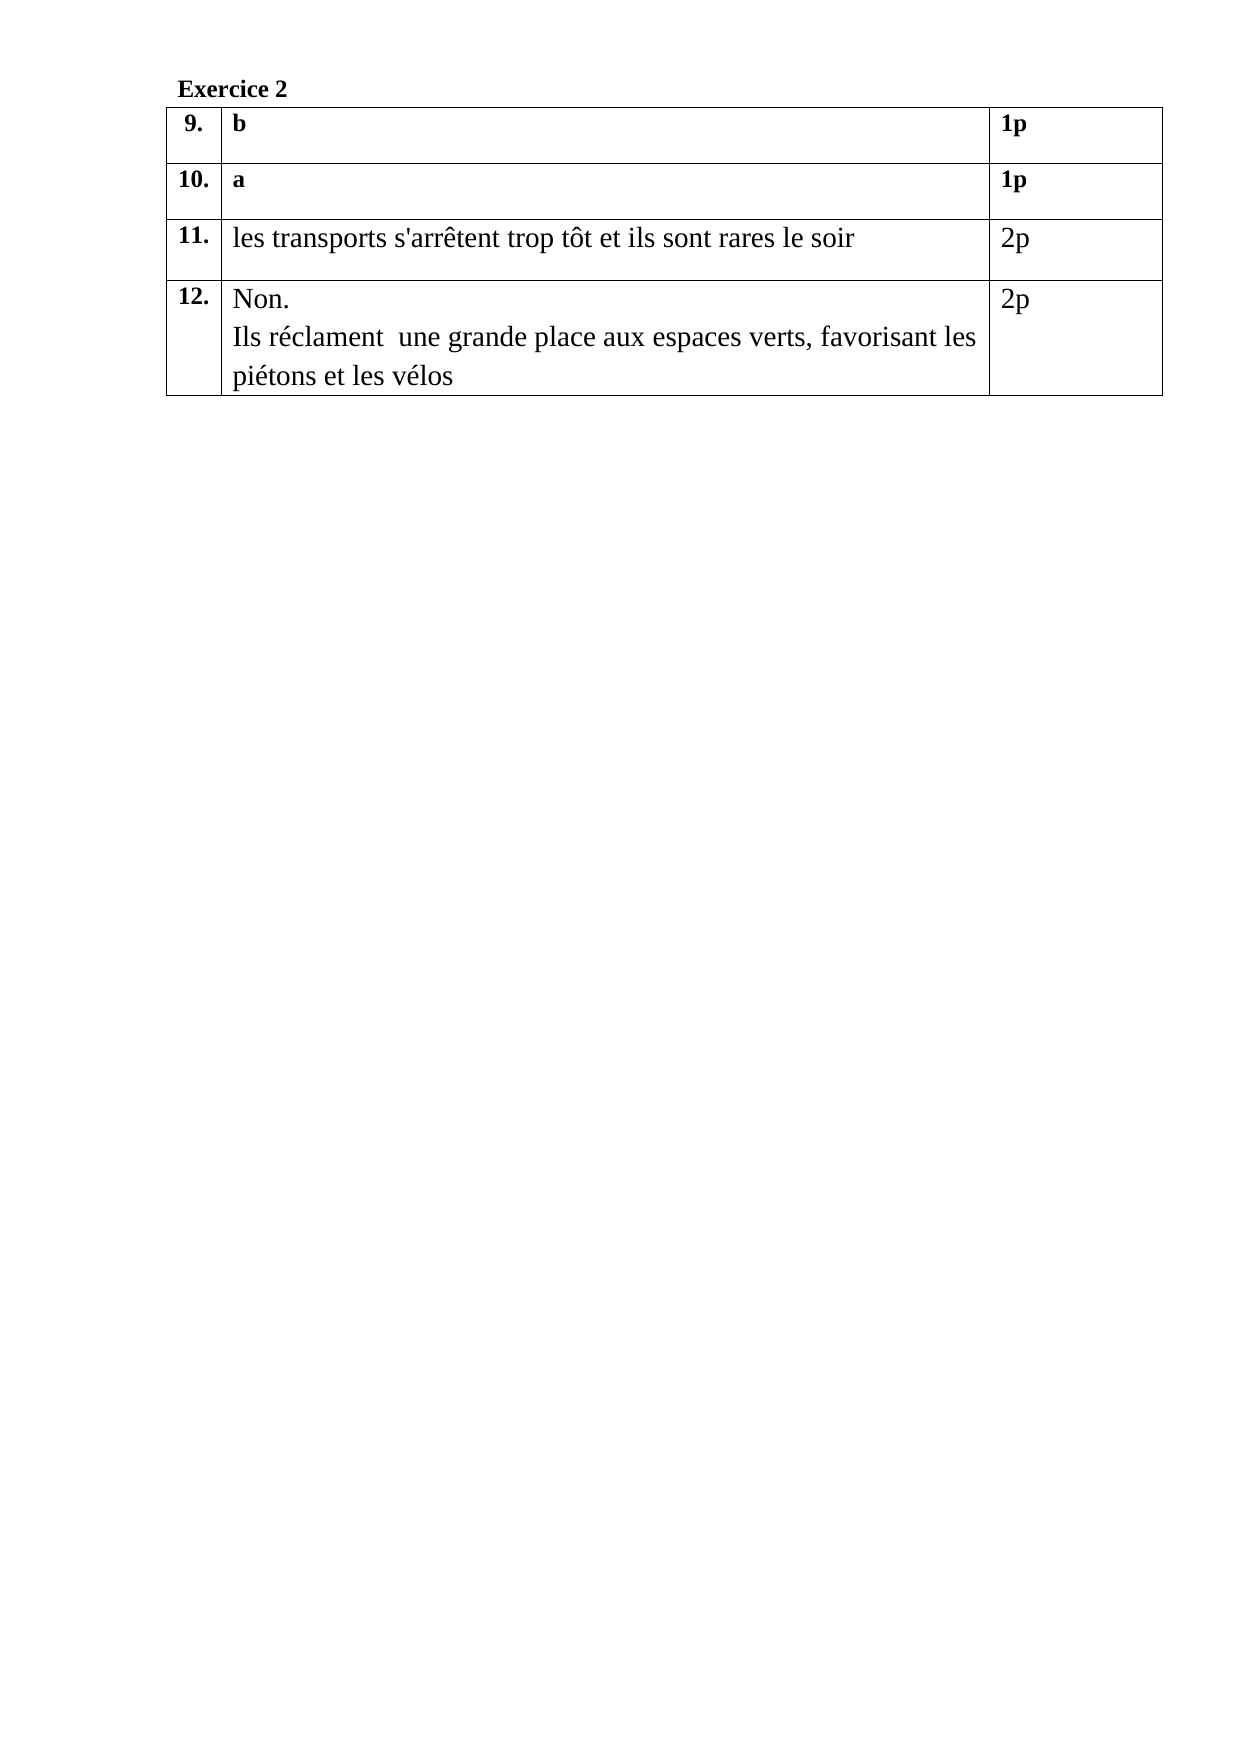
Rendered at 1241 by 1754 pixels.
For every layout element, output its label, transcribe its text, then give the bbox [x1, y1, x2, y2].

table_cell a [222, 164, 989, 219]
table_cell 10. [167, 164, 221, 219]
table_cell les transports s'arrêtent trop tôt et ils sont rares le soir [222, 220, 989, 280]
table_cell 2p [990, 281, 1162, 395]
table_cell 2p [990, 220, 1162, 280]
table_cell 11. [167, 220, 221, 280]
table_header b [222, 108, 989, 163]
table_cell 1p [990, 164, 1162, 219]
table_header 9. [167, 108, 221, 163]
table_cell Non. Ils réclament une grande place aux espaces verts, favorisant les piétons et les vélos [222, 281, 989, 395]
table_header 1p [990, 108, 1162, 163]
text Exercice 2 [177, 74, 1152, 103]
table_cell 12. [167, 281, 221, 395]
